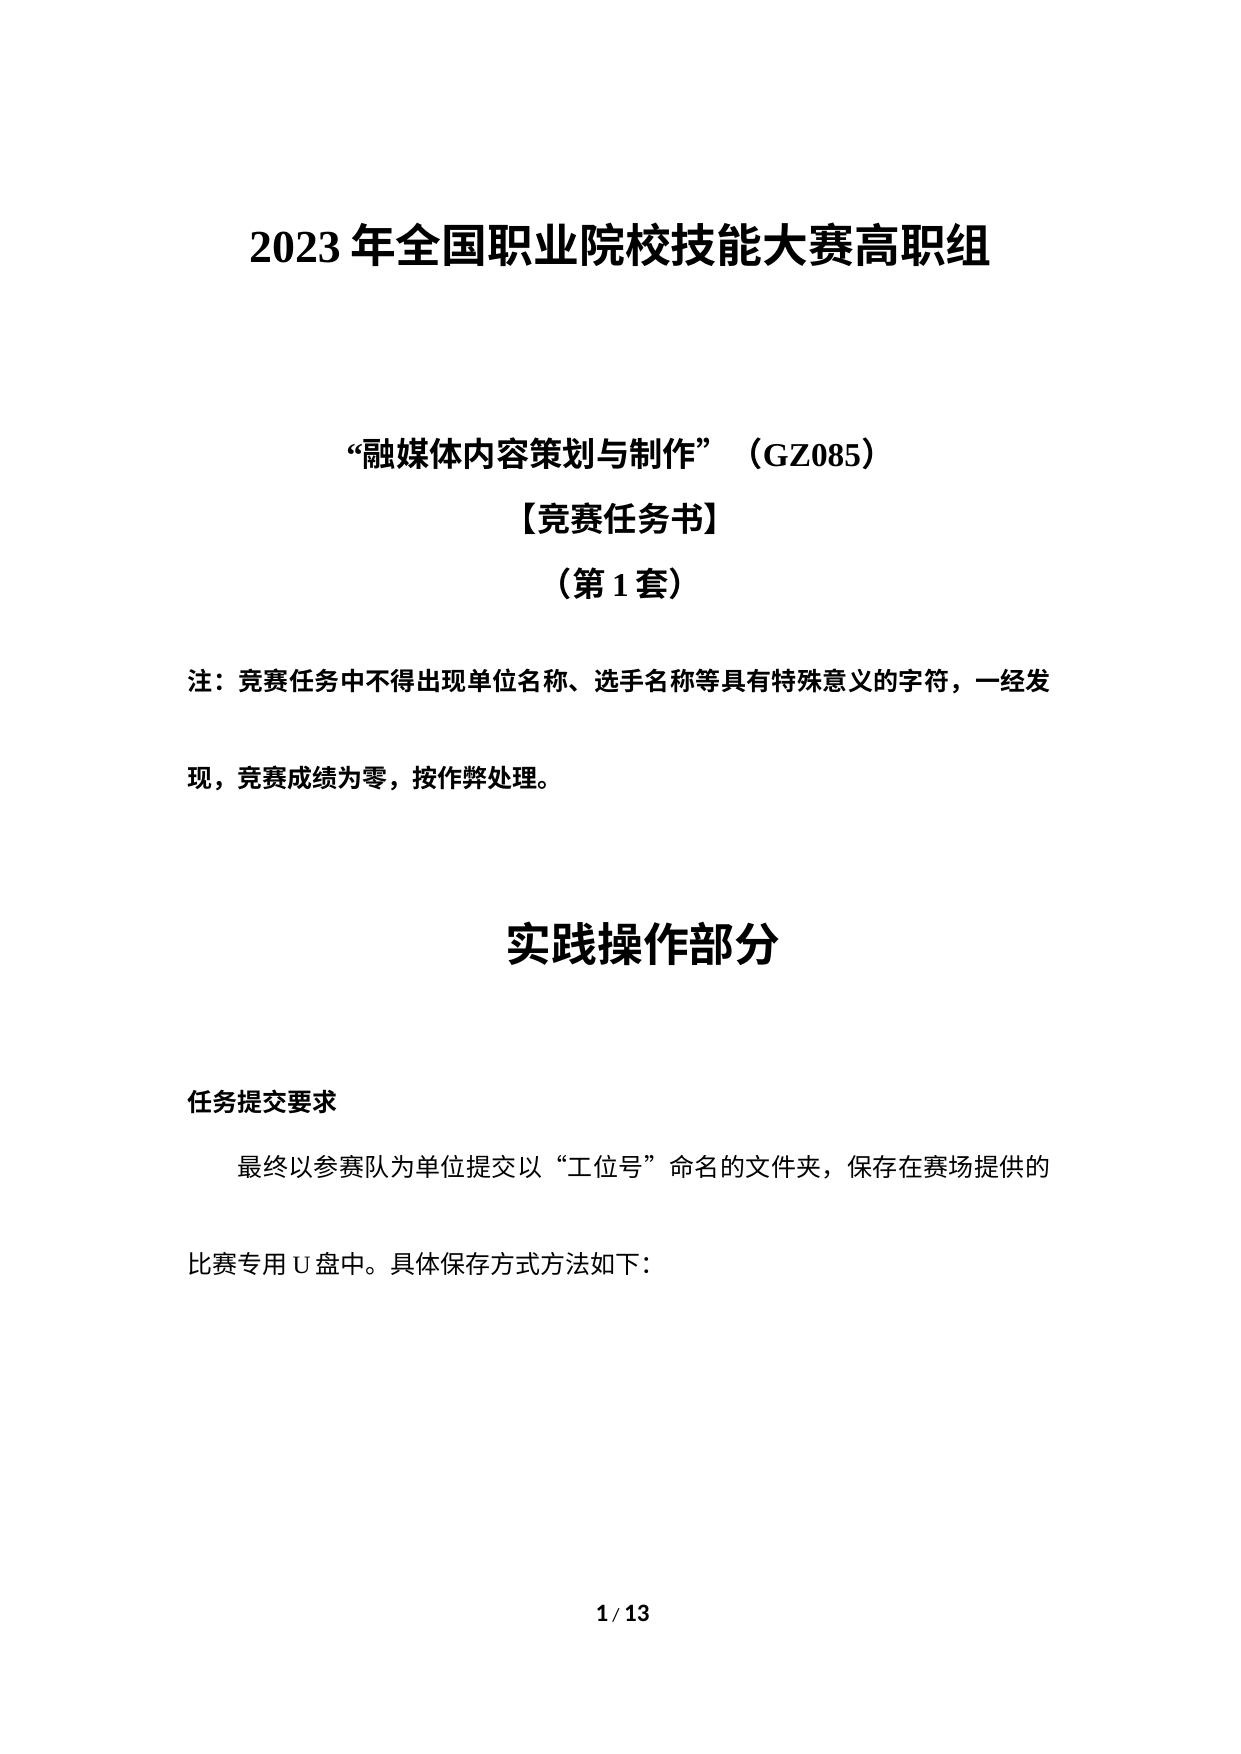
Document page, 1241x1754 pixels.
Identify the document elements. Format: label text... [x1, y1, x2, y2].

subtitle 2023年全国职业院校技能大赛高职组 [187, 194, 1053, 291]
text （第1套） [187, 549, 1053, 614]
subtitle 注：竞赛任务中不得出现单位名称、选手名称等具有特殊意义的字符，一经发现，竞赛成绩为零，按作弊处理。 [187, 647, 1053, 809]
text 最终以参赛队为单位提交以“工位号”命名的文件夹，保存在赛场提供的比赛专用U盘中。具体保存方式方法如下： [187, 1133, 1053, 1296]
text 任务提交要求 [187, 1068, 1053, 1133]
text 【竞赛任务书】 [187, 484, 1053, 549]
text “融媒体内容策划与制作”（GZ085） [187, 419, 1053, 484]
text 实践操作部分 [187, 892, 1053, 990]
